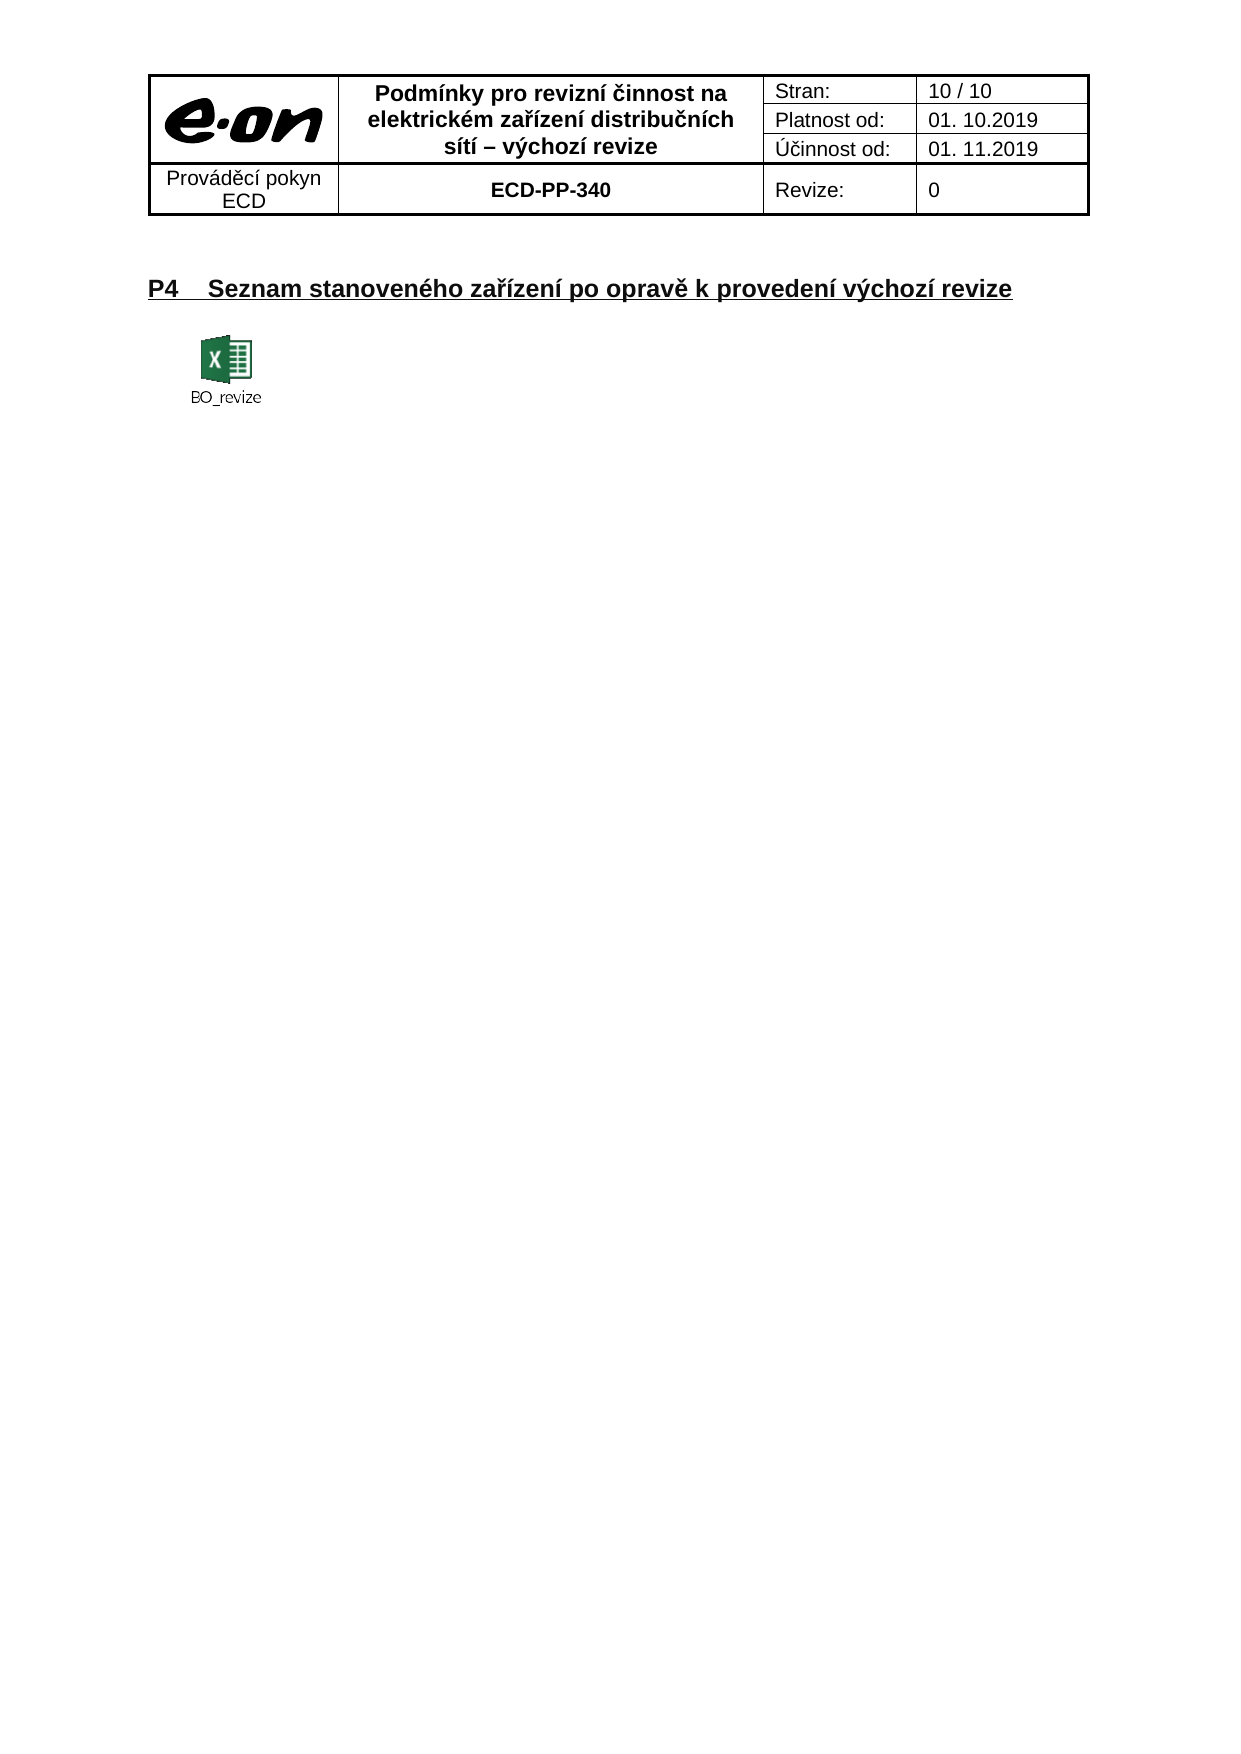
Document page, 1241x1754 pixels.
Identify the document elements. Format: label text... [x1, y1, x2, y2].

text P4 Seznam stanoveného zařízení po opravě k provedení výchozí revize [148, 274, 1092, 302]
